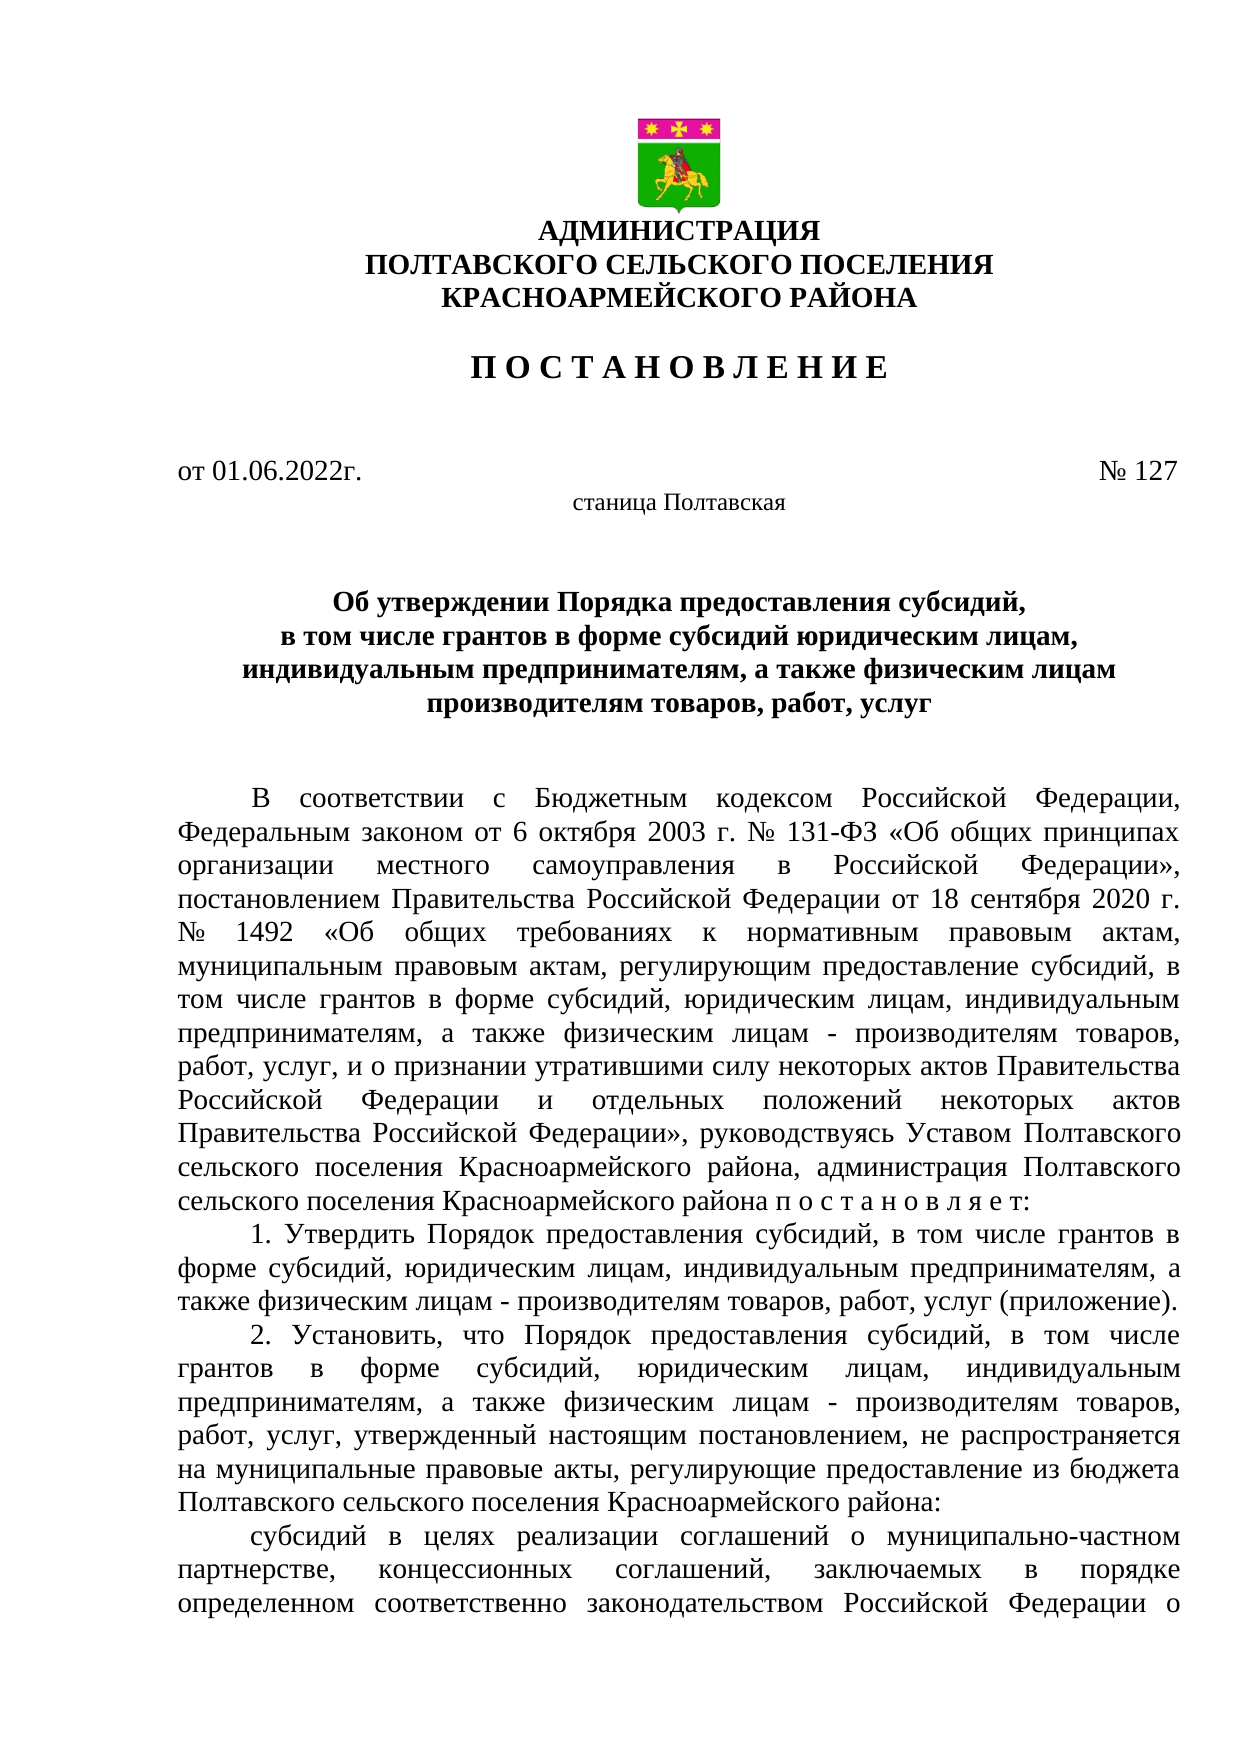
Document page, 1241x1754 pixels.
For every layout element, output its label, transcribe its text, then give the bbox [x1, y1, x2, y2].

text КРАСНОАРМЕЙСКОГО РАЙОНА [177, 281, 1181, 314]
title ПОЛТАВСКОГО СЕЛЬСКОГО ПОСЕЛЕНИЯ [177, 247, 1181, 281]
title АДМИНИСТРАЦИЯ [177, 213, 1181, 247]
text в том числе грантов в форме субсидий юридическим лицам, индивидуальным предпринимателям, а также физическим лицам производителям товаров, работ, услуг [177, 618, 1181, 719]
text 1. Утвердить Порядок предоставления субсидий, в том числе грантов в форме субсидий, юридическим лицам, индивидуальным предпринимателям, а также физическим лицам - производителям товаров, работ, услуг (приложение). [177, 1216, 1181, 1317]
text станица Полтавская [177, 487, 1181, 515]
text В соответствии с Бюджетным кодексом Российской Федерации, Федеральным законом от 6 октября 2003 г. № 131-ФЗ «Об общих принципах организации местного самоуправления в Российской Федерации», постановлением Правительства Российской Федерации от 18 сентября 2020 г. № 1492 «Об общих требованиях к нормативным правовым актам, муниципальным правовым актам, регулирующим предоставление субсидий, в том числе грантов в форме субсидий, юридическим лицам, индивидуальным предпринимателям, а также физическим лицам - производителям товаров, работ, услуг, и о признании утратившими силу некоторых актов Правительства Российской Федерации и отдельных положений некоторых актов Правительства Российской Федерации», руководствуясь Уставом Полтавского сельского поселения Красноармейского района, администрация Полтавского сельского поселения Красноармейского района п о с т а н о в л я е т: [177, 780, 1181, 1216]
text Об утверждении Порядка предоставления субсидий, [177, 584, 1181, 618]
title П О С Т А Н О В Л Е Н И Е [177, 348, 1181, 386]
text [177, 1518, 1181, 1619]
picture [637, 118, 721, 214]
subtitle от 01.06.2022г. № 127 [177, 453, 1181, 487]
text 2. Установить, что Порядок предоставления субсидий, в том числе грантов в форме субсидий, юридическим лицам, индивидуальным предпринимателям, а также физическим лицам - производителям товаров, работ, услуг, утвержденный настоящим постановлением, не распространяется на муниципальные правовые акты, регулирующие предоставление из бюджета Полтавского сельского поселения Красноармейского района: [177, 1317, 1181, 1518]
